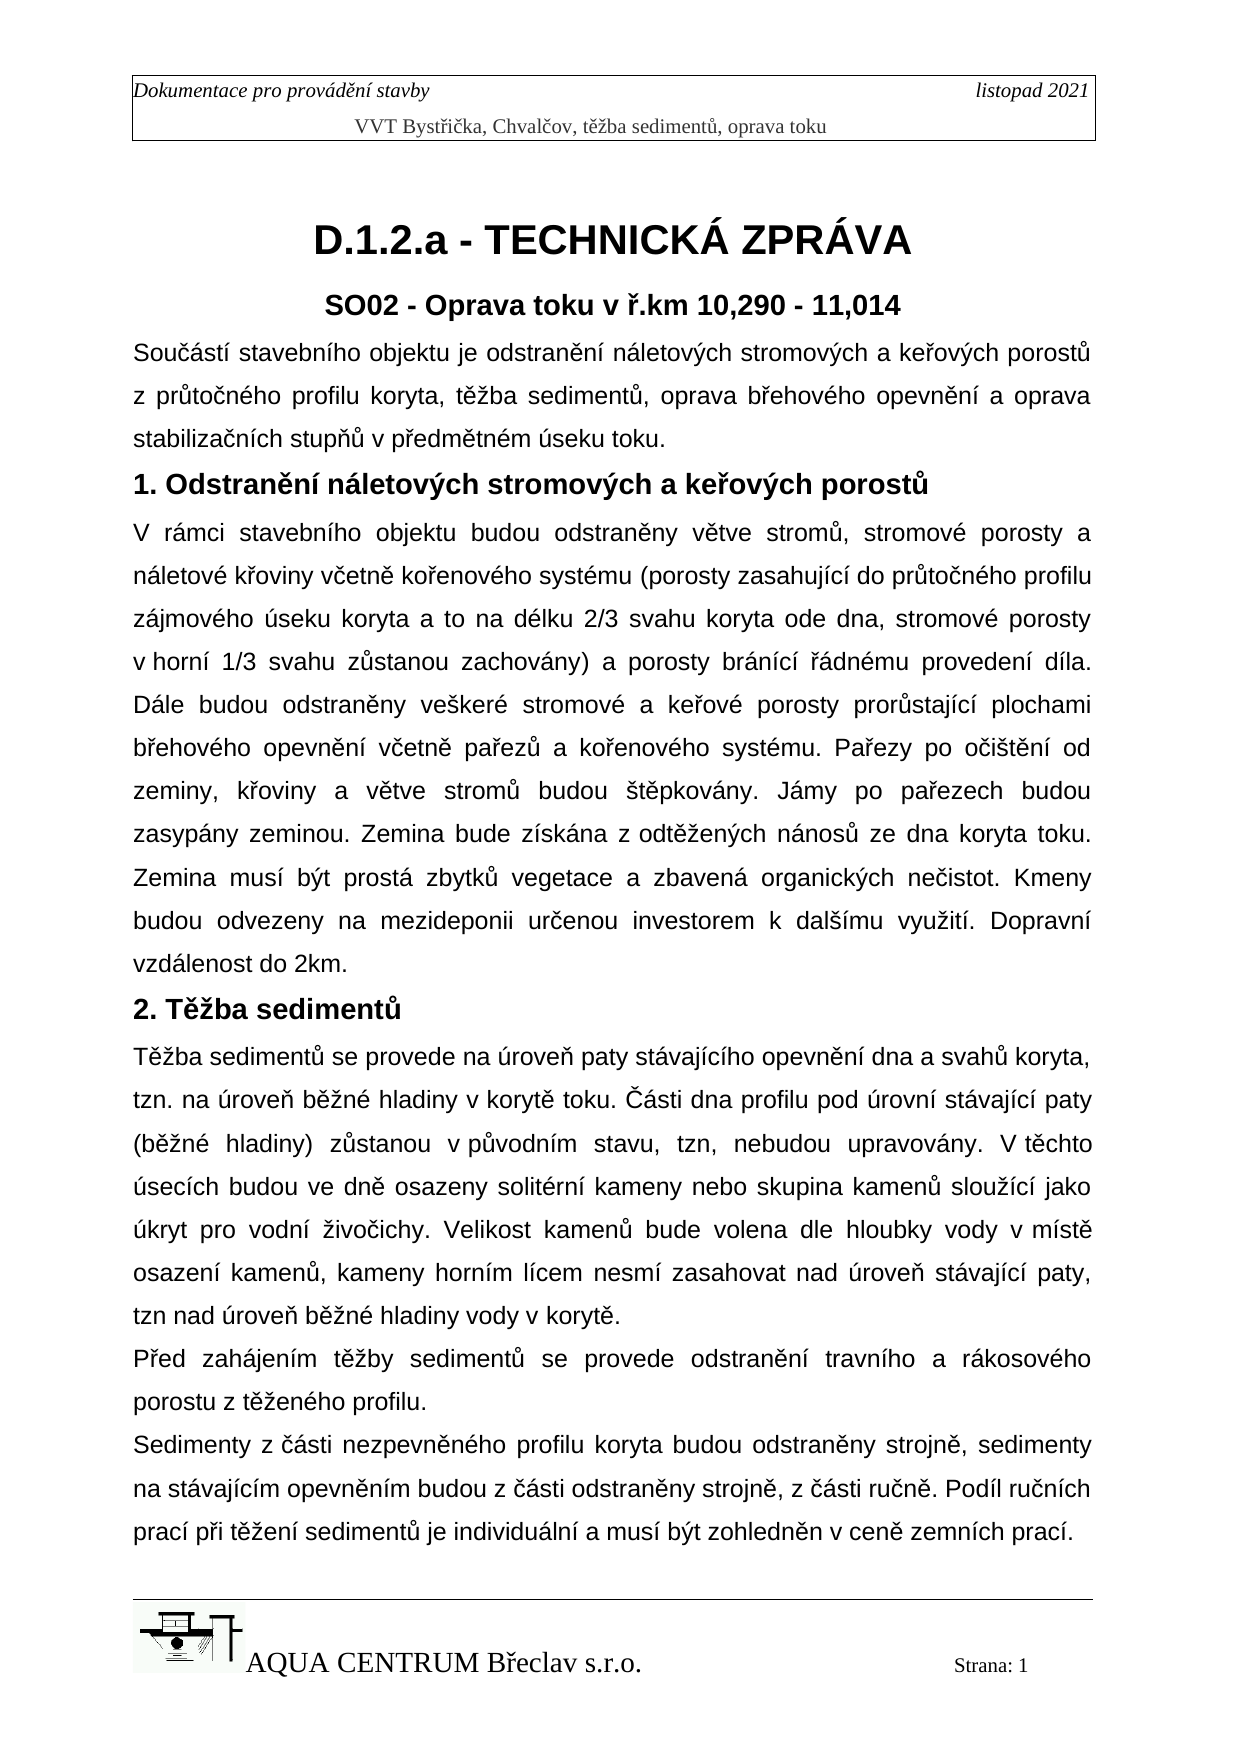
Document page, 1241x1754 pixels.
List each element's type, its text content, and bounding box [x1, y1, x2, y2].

text 1. Odstranění náletových stromových a keřových porostů [133, 467, 1093, 501]
subtitle D.1.2.a - TECHNICKÁ ZPRÁVA [133, 216, 1093, 264]
text Před zahájením těžby sedimentů se provede odstranění travního a rákosového porostu z těženého profilu. [133, 1344, 1093, 1416]
text V rámci stavebního objektu budou odstraněny větve stromů, stromové porosty a náletové křoviny včetně kořenového systému (porosty zasahující do průtočného profilu zájmového úseku koryta a to na délku 2/3 svahu koryta ode dna, stromové porosty v horní 1/3 svahu zůstanou zachovány) a porosty bránící řádnému provedení díla. Dále budou odstraněny veškeré stromové a keřové porosty prorůstající plochami břehového opevnění včetně pařezů a kořenového systému. Pařezy po očištění od zeminy, křoviny a větve stromů budou štěpkovány. Jámy po pařezech budou zasypány zeminou. Zemina bude získána z odtěžených nánosů ze dna koryta toku. Zemina musí být prostá zbytků vegetace a zbavená organických nečistot. Kmeny budou odvezeny na mezideponii určenou investorem k dalšímu využití. Dopravní vzdálenost do 2km. [133, 518, 1093, 978]
text Sedimenty z části nezpevněného profilu koryta budou odstraněny strojně, sedimenty na stávajícím opevněním budou z části odstraněny strojně, z části ručně. Podíl ručních prací při těžení sedimentů je individuální a musí být zohledněn v ceně zemních prací. [133, 1430, 1093, 1545]
text Těžba sedimentů se provede na úroveň paty stávajícího opevnění dna a svahů koryta, tzn. na úroveň běžné hladiny v korytě toku. Části dna profilu pod úrovní stávající paty (běžné hladiny) zůstanou v původním stavu, tzn, nebudou upravovány. V těchto úsecích budou ve dně osazeny solitérní kameny nebo skupina kamenů sloužící jako úkryt pro vodní živočichy. Velikost kamenů bude volena dle hloubky vody v místě osazení kamenů, kameny horním lícem nesmí zasahovat nad úroveň stávající paty, tzn nad úroveň běžné hladiny vody v korytě. [133, 1042, 1093, 1330]
text Součástí stavebního objektu je odstranění náletových stromových a keřových porostů z průtočného profilu koryta, těžba sedimentů, oprava břehového opevnění a oprava stabilizačních stupňů v předmětném úseku toku. [133, 338, 1093, 453]
picture [132, 1602, 246, 1673]
text 2. Těžba sedimentů [133, 992, 1093, 1026]
subtitle SO02 - Oprava toku v ř.km 10,290 - 11,014 [133, 288, 1093, 321]
